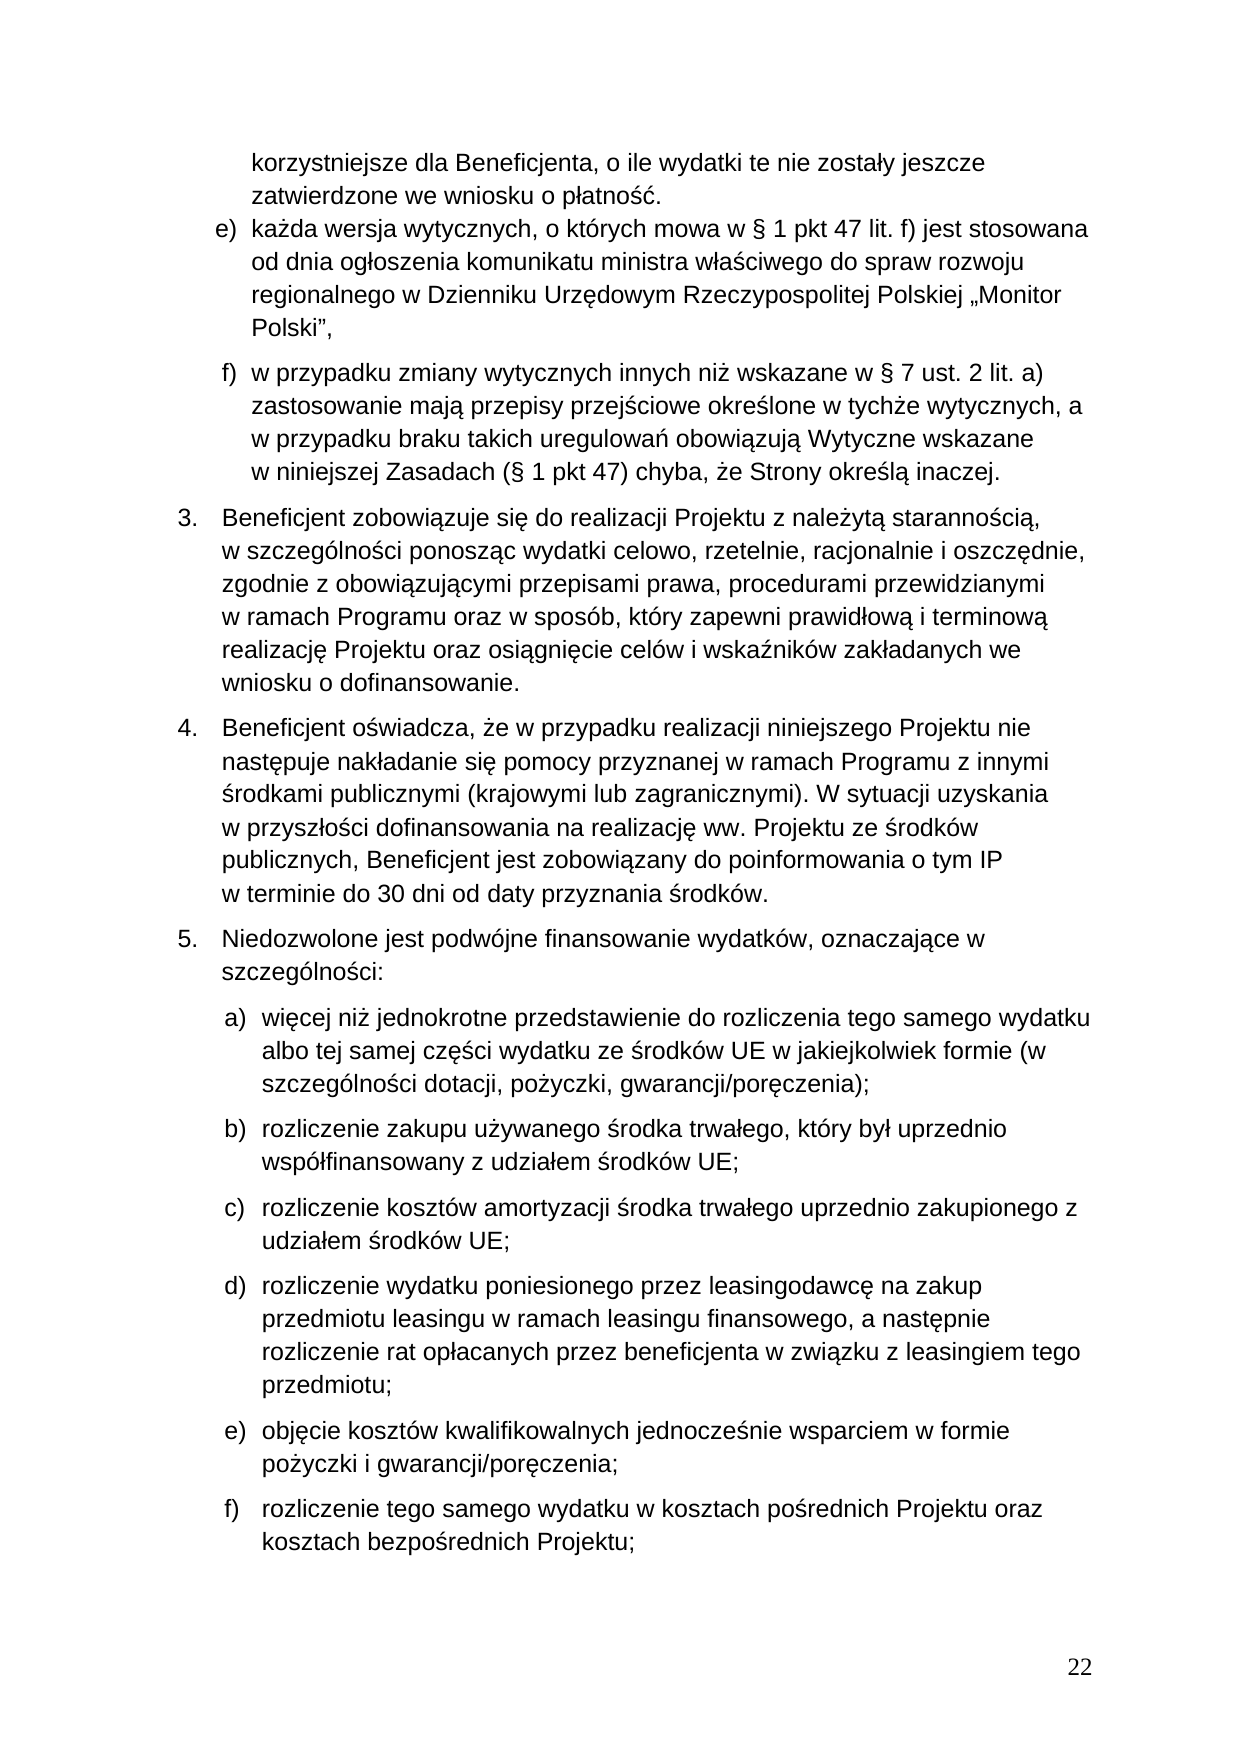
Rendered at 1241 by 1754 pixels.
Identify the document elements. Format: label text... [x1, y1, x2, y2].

list Beneficjent zobowiązuje się do realizacji Projektu z należytą starannością, w szczególności ponosząc wydatki celowo, rzetelnie, racjonalnie i oszczędnie, zgodnie z obowiązującymi przepisami prawa, procedurami przewidzianymi w ramach Programu oraz w sposób, który zapewni prawidłową i terminową realizację Projektu oraz osiągnięcie celów i wskaźników zakładanych we wniosku o dofinansowanie. [177, 503, 1093, 697]
list Beneficjent oświadcza, że w przypadku realizacji niniejszego Projektu nie następuje nakładanie się pomocy przyznanej w ramach Programu z innymi środkami publicznymi (krajowymi lub zagranicznymi). W sytuacji uzyskania w przyszłości dofinansowania na realizację ww. Projektu ze środków publicznych, Beneficjent jest zobowiązany do poinformowania o tym IP w terminie do 30 dni od daty przyznania środków. [177, 713, 1093, 907]
list w przypadku zmiany wytycznych innych niż wskazane w § 7 ust. 2 lit. a) zastosowanie mają przepisy przejściowe określone w tychże wytycznych, a w przypadku braku takich uregulowań obowiązują Wytyczne wskazane w niniejszej Zasadach (§ 1 pkt 47) chyba, że Strony określą inaczej. [222, 358, 1093, 486]
list rozliczenie zakupu używanego środka trwałego, który był uprzednio współfinansowany z udziałem środków UE; [224, 1114, 1093, 1176]
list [215, 148, 1093, 209]
list więcej niż jednokrotne przedstawienie do rozliczenia tego samego wydatku albo tej samej części wydatku ze środków UE w jakiejkolwiek formie (w szczególności dotacji, pożyczki, gwarancji/poręczenia); [224, 1003, 1093, 1097]
list rozliczenie wydatku poniesionego przez leasingodawcę na zakup przedmiotu leasingu w ramach leasingu finansowego, a następnie rozliczenie rat opłacanych przez beneficjenta w związku z leasingiem tego przedmiotu; [224, 1271, 1093, 1399]
list Niedozwolone jest podwójne finansowanie wydatków, oznaczające w szczególności: [177, 924, 1093, 986]
list każda wersja wytycznych, o których mowa w § 1 pkt 47 lit. f) jest stosowana od dnia ogłoszenia komunikatu ministra właściwego do spraw rozwoju regionalnego w Dzienniku Urzędowym Rzeczypospolitej Polskiej „Monitor Polski”, [215, 214, 1093, 341]
list objęcie kosztów kwalifikowalnych jednocześnie wsparciem w formie pożyczki i gwarancji/poręczenia; [224, 1416, 1093, 1478]
list rozliczenie tego samego wydatku w kosztach pośrednich Projektu oraz kosztach bezpośrednich Projektu; [224, 1494, 1093, 1556]
list rozliczenie kosztów amortyzacji środka trwałego uprzednio zakupionego z udziałem środków UE; [224, 1193, 1093, 1254]
